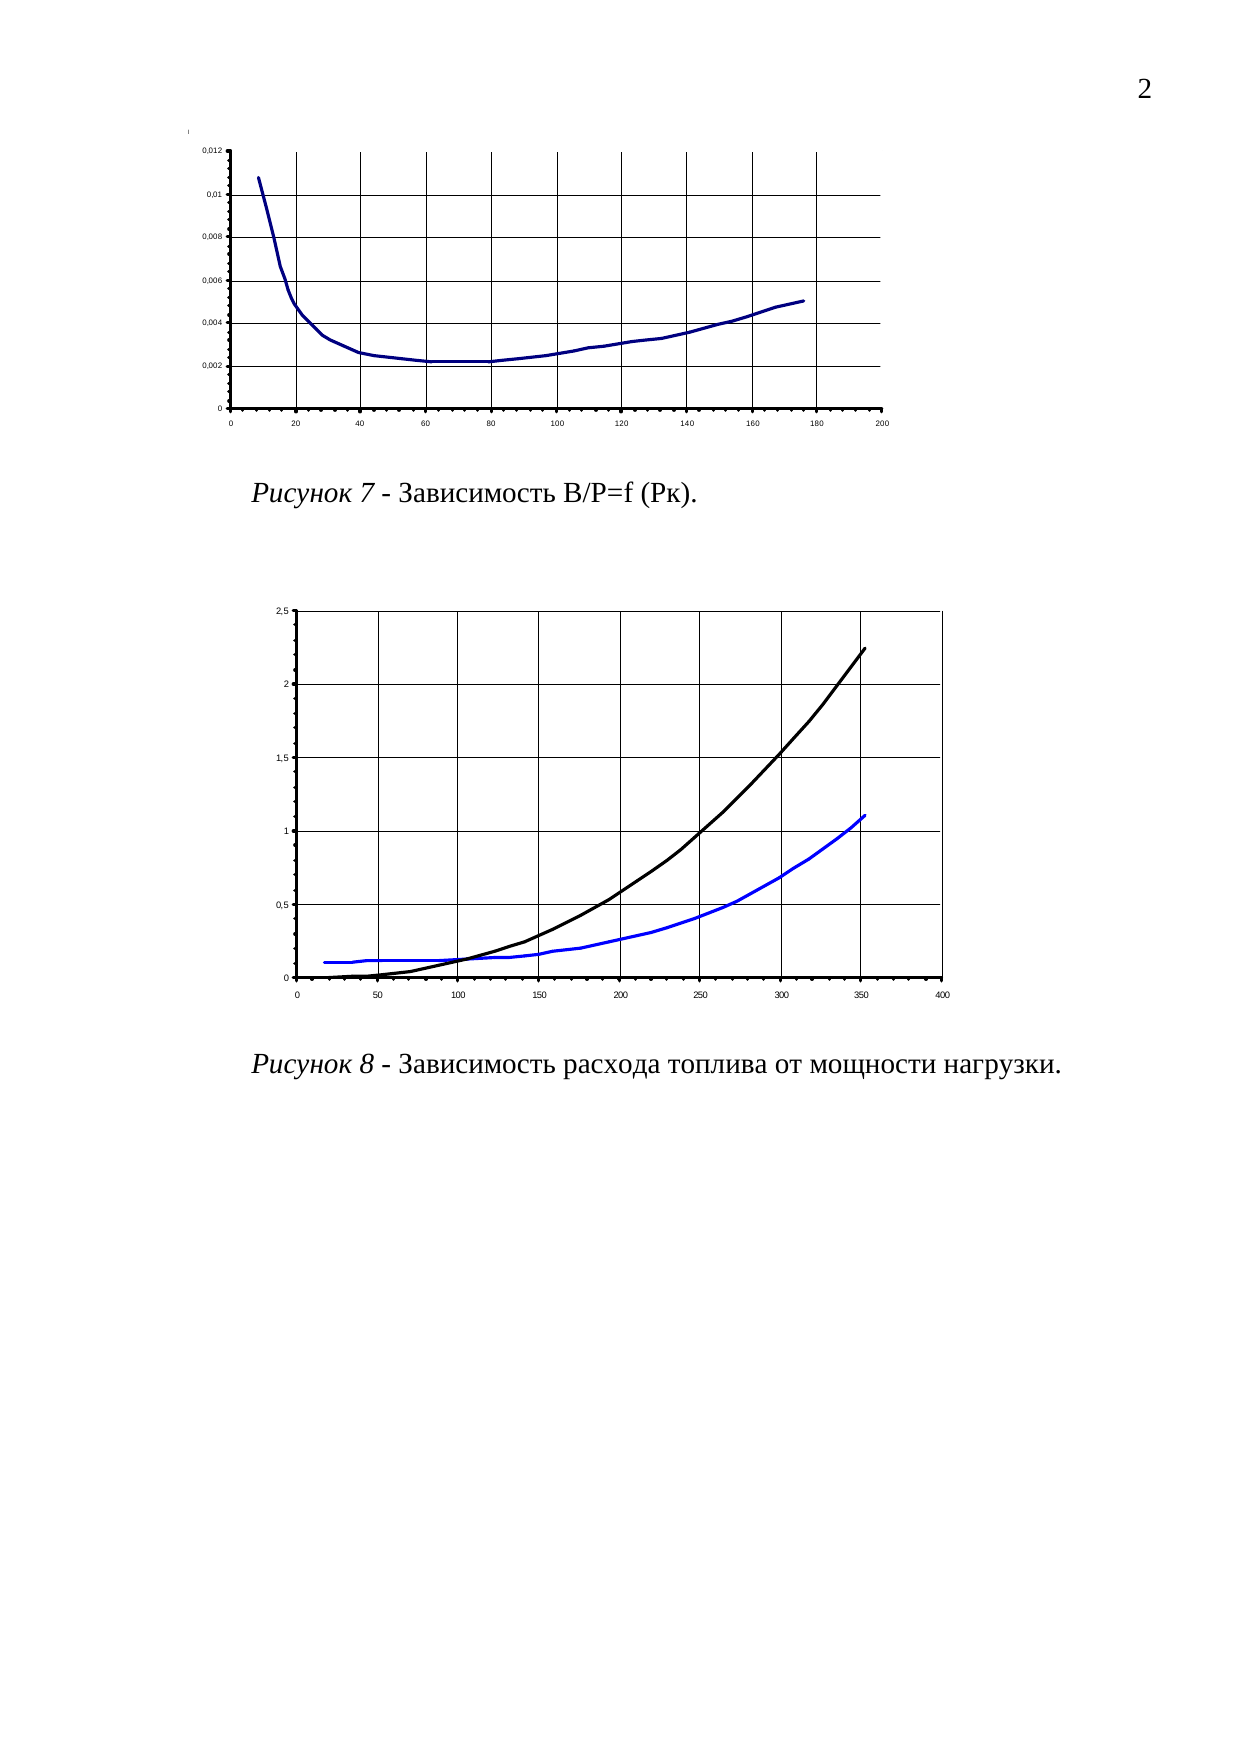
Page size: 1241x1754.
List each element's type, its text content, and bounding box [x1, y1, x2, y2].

text Рисунок 8 - Зависимость расхода топлива от мощности нагрузки. [177, 1046, 1152, 1080]
text Рисунок 7 - Зависимость В/Р=f (Рк). [177, 476, 1152, 509]
